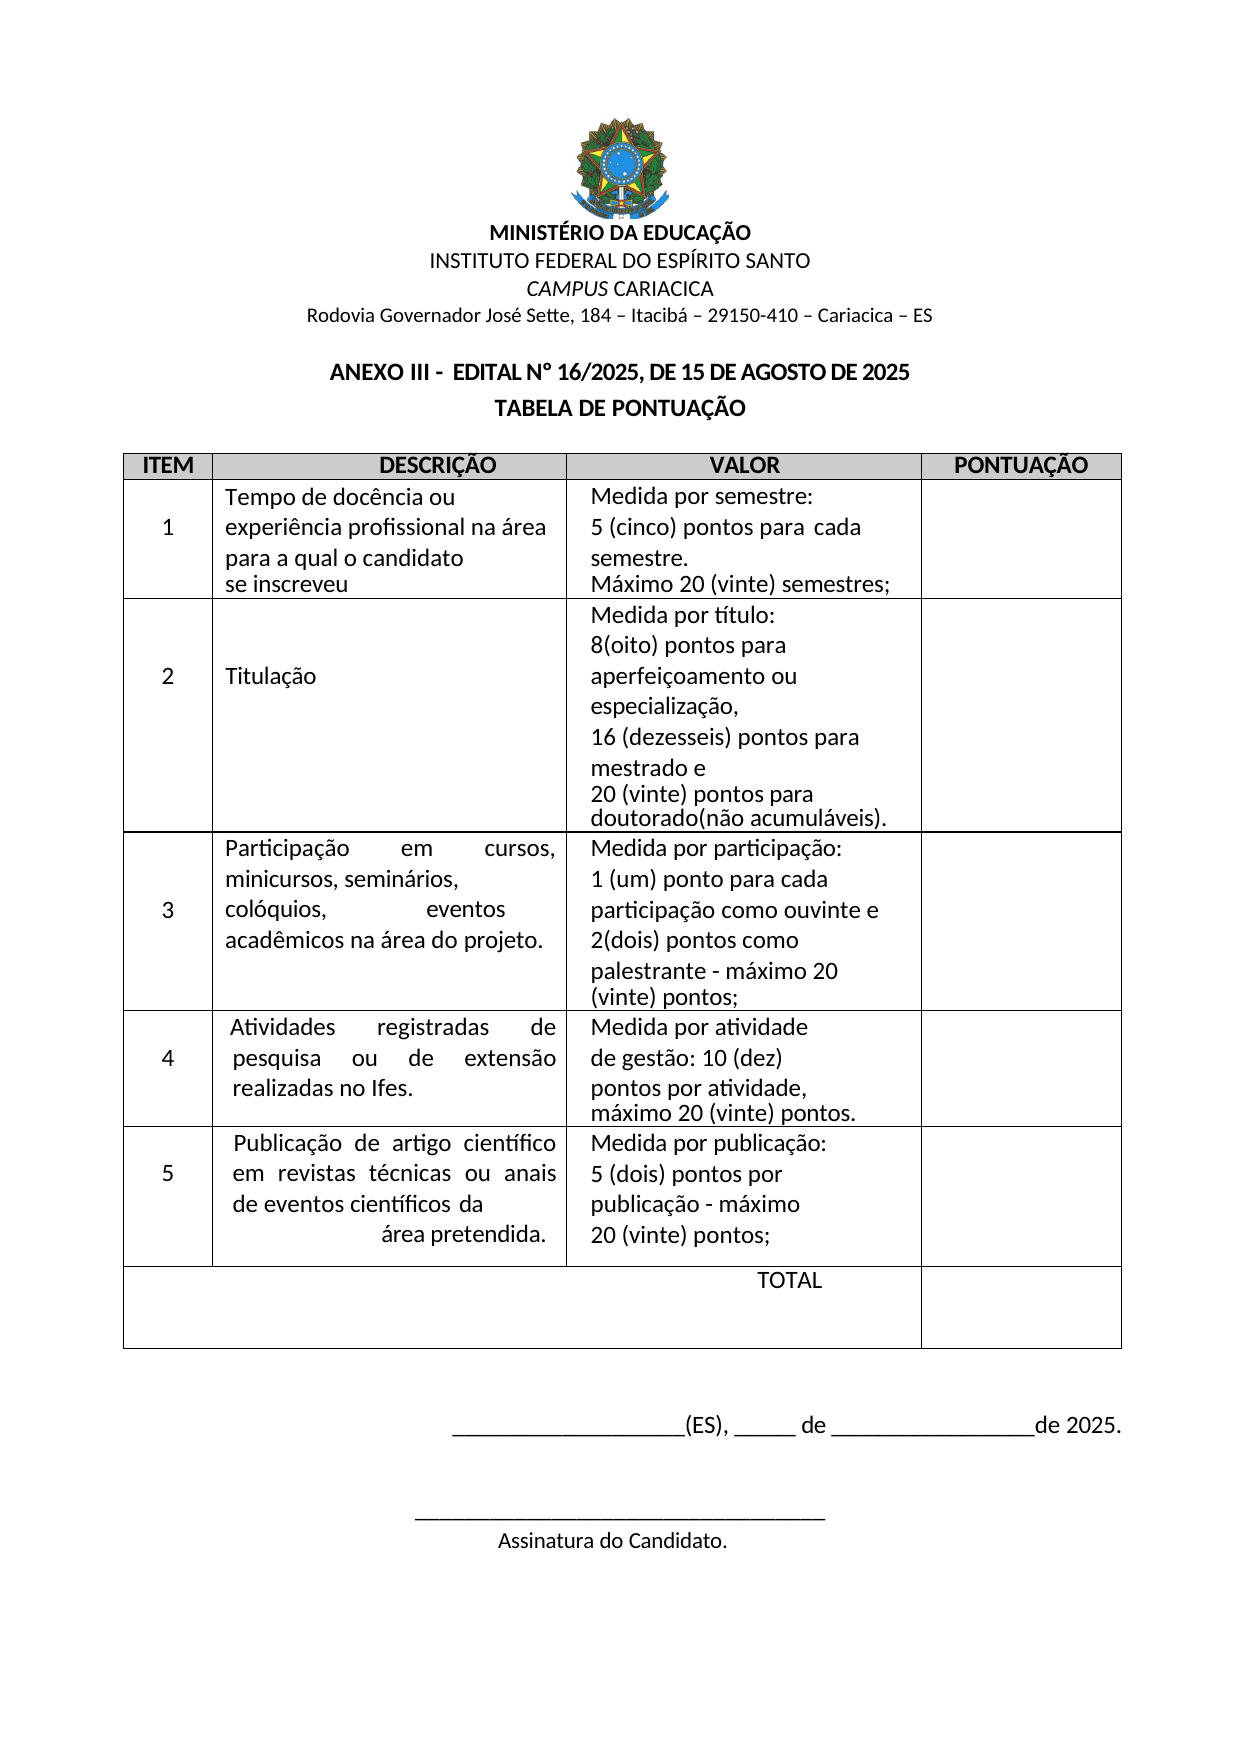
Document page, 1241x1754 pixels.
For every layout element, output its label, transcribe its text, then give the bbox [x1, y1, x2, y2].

table_cell Participação em cursos, minicursos, seminários, colóquios, eventos acadêmicos na área do projeto. [213, 833, 566, 1010]
table_cell Medida por participação: 1 (um) ponto para cada participação como ouvinte e 2(dois) pontos como palestrante - máximo 20 (vinte) pontos; [567, 833, 921, 1010]
table_cell [922, 1011, 1121, 1126]
table_cell 1 [124, 480, 212, 598]
table_cell Medida por atividade de gestão: 10 (dez) pontos por atividade, máximo 20 (vinte) pontos. [567, 1011, 921, 1126]
table_cell Publicação de artigo científico em revistas técnicas ou anais de eventos científicos da área pretendida. [213, 1127, 566, 1266]
text TABELA DE PONTUAÇÃO [118, 392, 1122, 422]
table_cell [922, 480, 1121, 598]
picture [571, 118, 669, 219]
text ___________________(ES), _____ de _________________de 2025. [118, 1409, 1122, 1440]
table_cell [922, 1127, 1121, 1266]
table_header DESCRIÇÃO [213, 454, 566, 479]
table_cell Titulação [213, 599, 566, 831]
subtitle ANEXO III - EDITAL Nº 16/2025, DE 15 DE AGOSTO DE 2025 [118, 356, 1122, 386]
table_header PONTUAÇÃO [922, 454, 1121, 479]
table_cell Medida por semestre: 5 (cinco) pontos para cada semestre. Máximo 20 (vinte) semestres; [567, 480, 921, 598]
table_header VALOR [567, 454, 921, 479]
table_cell [922, 599, 1121, 831]
table_cell 4 [124, 1011, 212, 1126]
text _________________________________ [118, 1493, 1122, 1523]
text Assinatura do Candidato. [185, 1526, 1040, 1554]
table_cell [922, 1267, 1121, 1347]
table_cell 5 [124, 1127, 212, 1266]
table_cell 2 [124, 599, 212, 831]
table_cell Medida por publicação: 5 (dois) pontos por publicação - máximo 20 (vinte) pontos; [567, 1127, 921, 1266]
table_cell [922, 833, 1121, 1010]
table_header ITEM [124, 454, 212, 479]
table_cell Tempo de docência ou experiência profissional na área para a qual o candidato se inscreveu [213, 480, 566, 598]
table_cell 3 [124, 833, 212, 1010]
table_cell Medida por título: 8(oito) pontos para aperfeiçoamento ou especialização, 16 (dezesseis) pontos para mestrado e 20 (vinte) pontos para doutorado(não acumuláveis). [567, 599, 921, 831]
table_cell TOTAL [124, 1267, 921, 1347]
table_cell Atividades registradas de pesquisa ou de extensão realizadas no Ifes. [213, 1011, 566, 1126]
